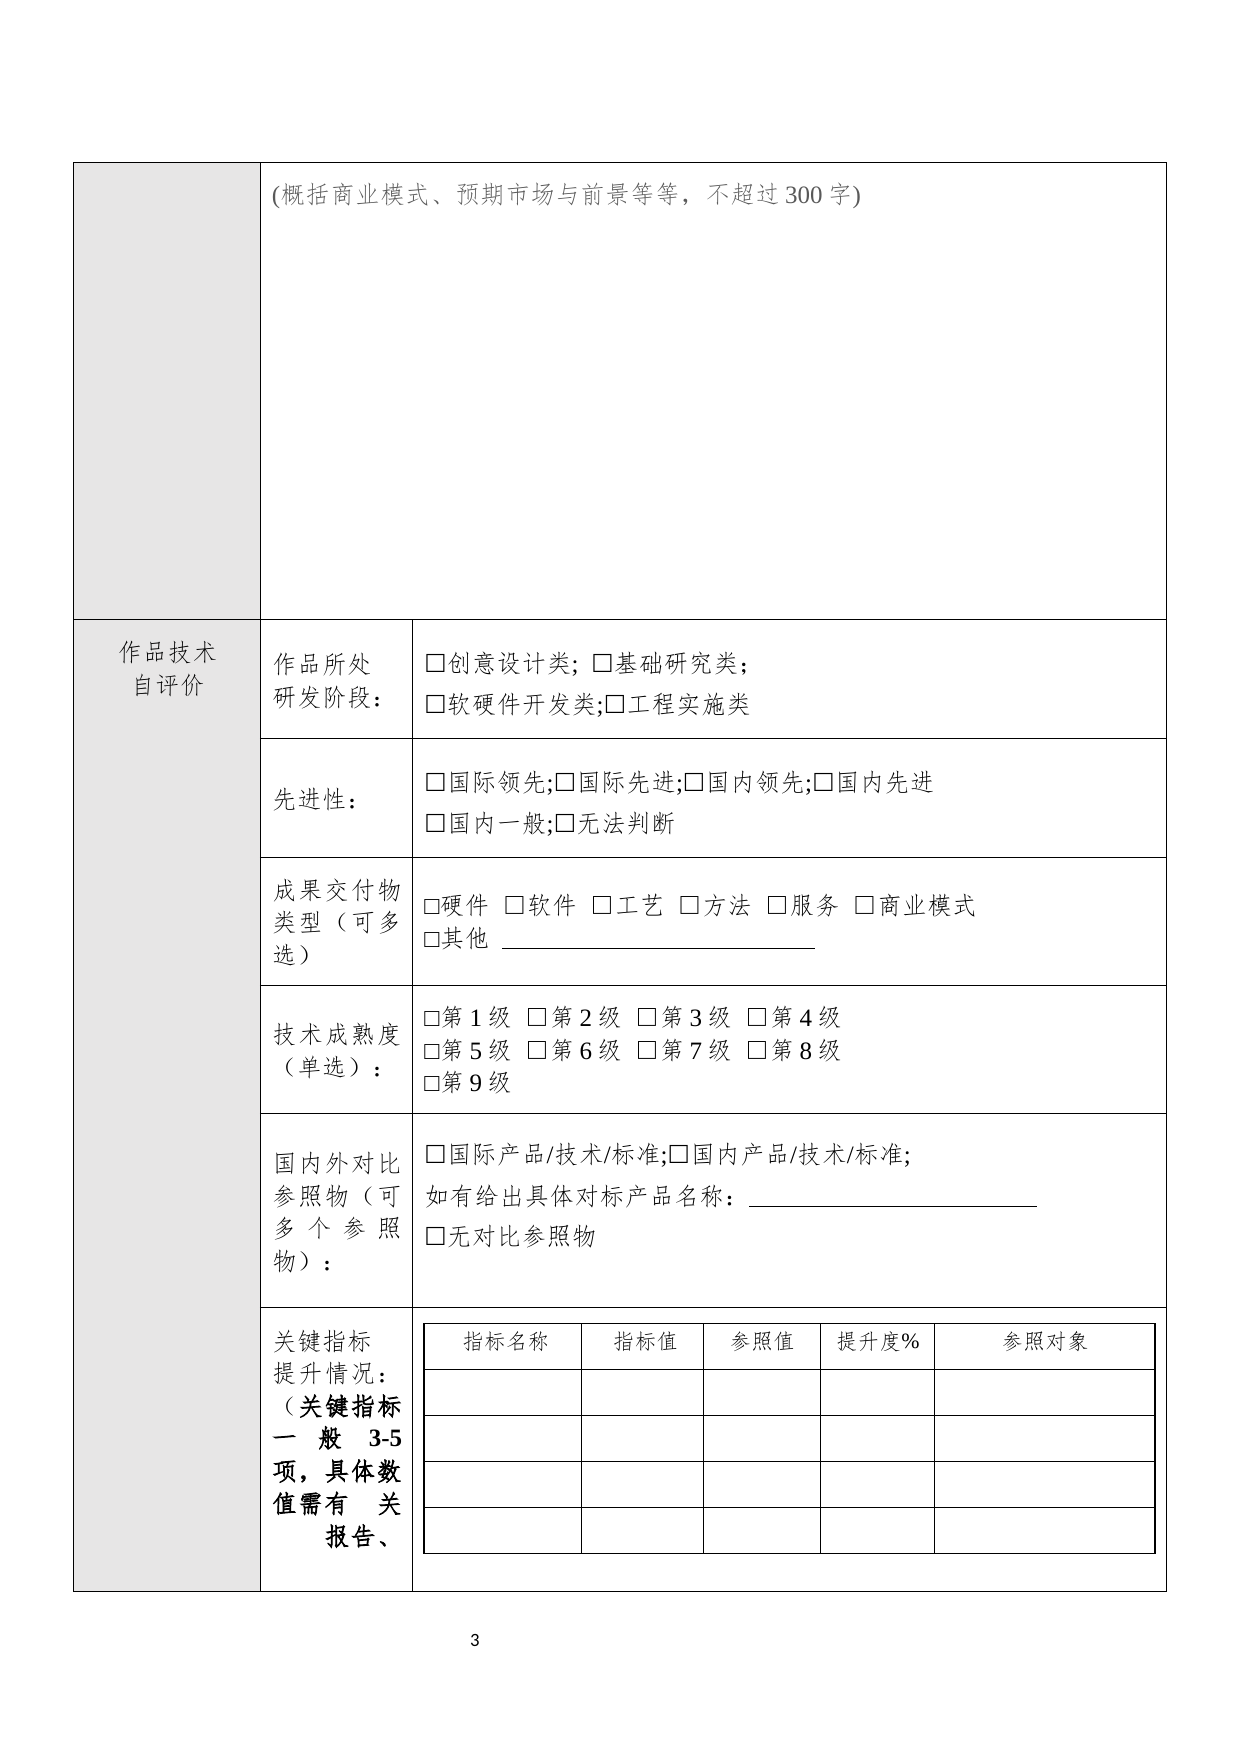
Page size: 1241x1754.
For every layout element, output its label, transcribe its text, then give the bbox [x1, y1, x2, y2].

table_cell 作品技术 自评价 [74, 620, 260, 1591]
table_cell 创意设计类; 基础研究类； 软硬件开发类;工程实施类 [413, 620, 1166, 738]
table_cell □第1级 □第2级 □第3级 □第4级 □第5级 □第6级 □第7级 □第8级 □第9级 [413, 986, 1166, 1113]
table_cell 先进性： [261, 739, 412, 857]
table_cell 技术成熟度（单选）： [261, 986, 412, 1113]
table_cell 国际产品/技术/标准;国内产品/技术/标准; 如有给出具体对标产品名称： 无对比参照物 [413, 1114, 1166, 1307]
table_cell 国内外对比参照物（可多个参照物）： [261, 1114, 412, 1307]
table_cell 国际领先;国际先进;国内领先;国内先进 国内一般;无法判断 [413, 739, 1166, 857]
table_cell 作品所处 研发阶段： [261, 620, 412, 738]
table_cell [261, 1308, 412, 1591]
table_cell 成果交付物类型（可多选） [261, 858, 412, 985]
table_cell [413, 1308, 1166, 1591]
table_cell □硬件 □软件 □工艺 □方法 □服务 □商业模式 □其他 [413, 858, 1166, 985]
table_cell (概括商业模式、预期市场与前景等等，不超过300字) [261, 163, 1166, 619]
